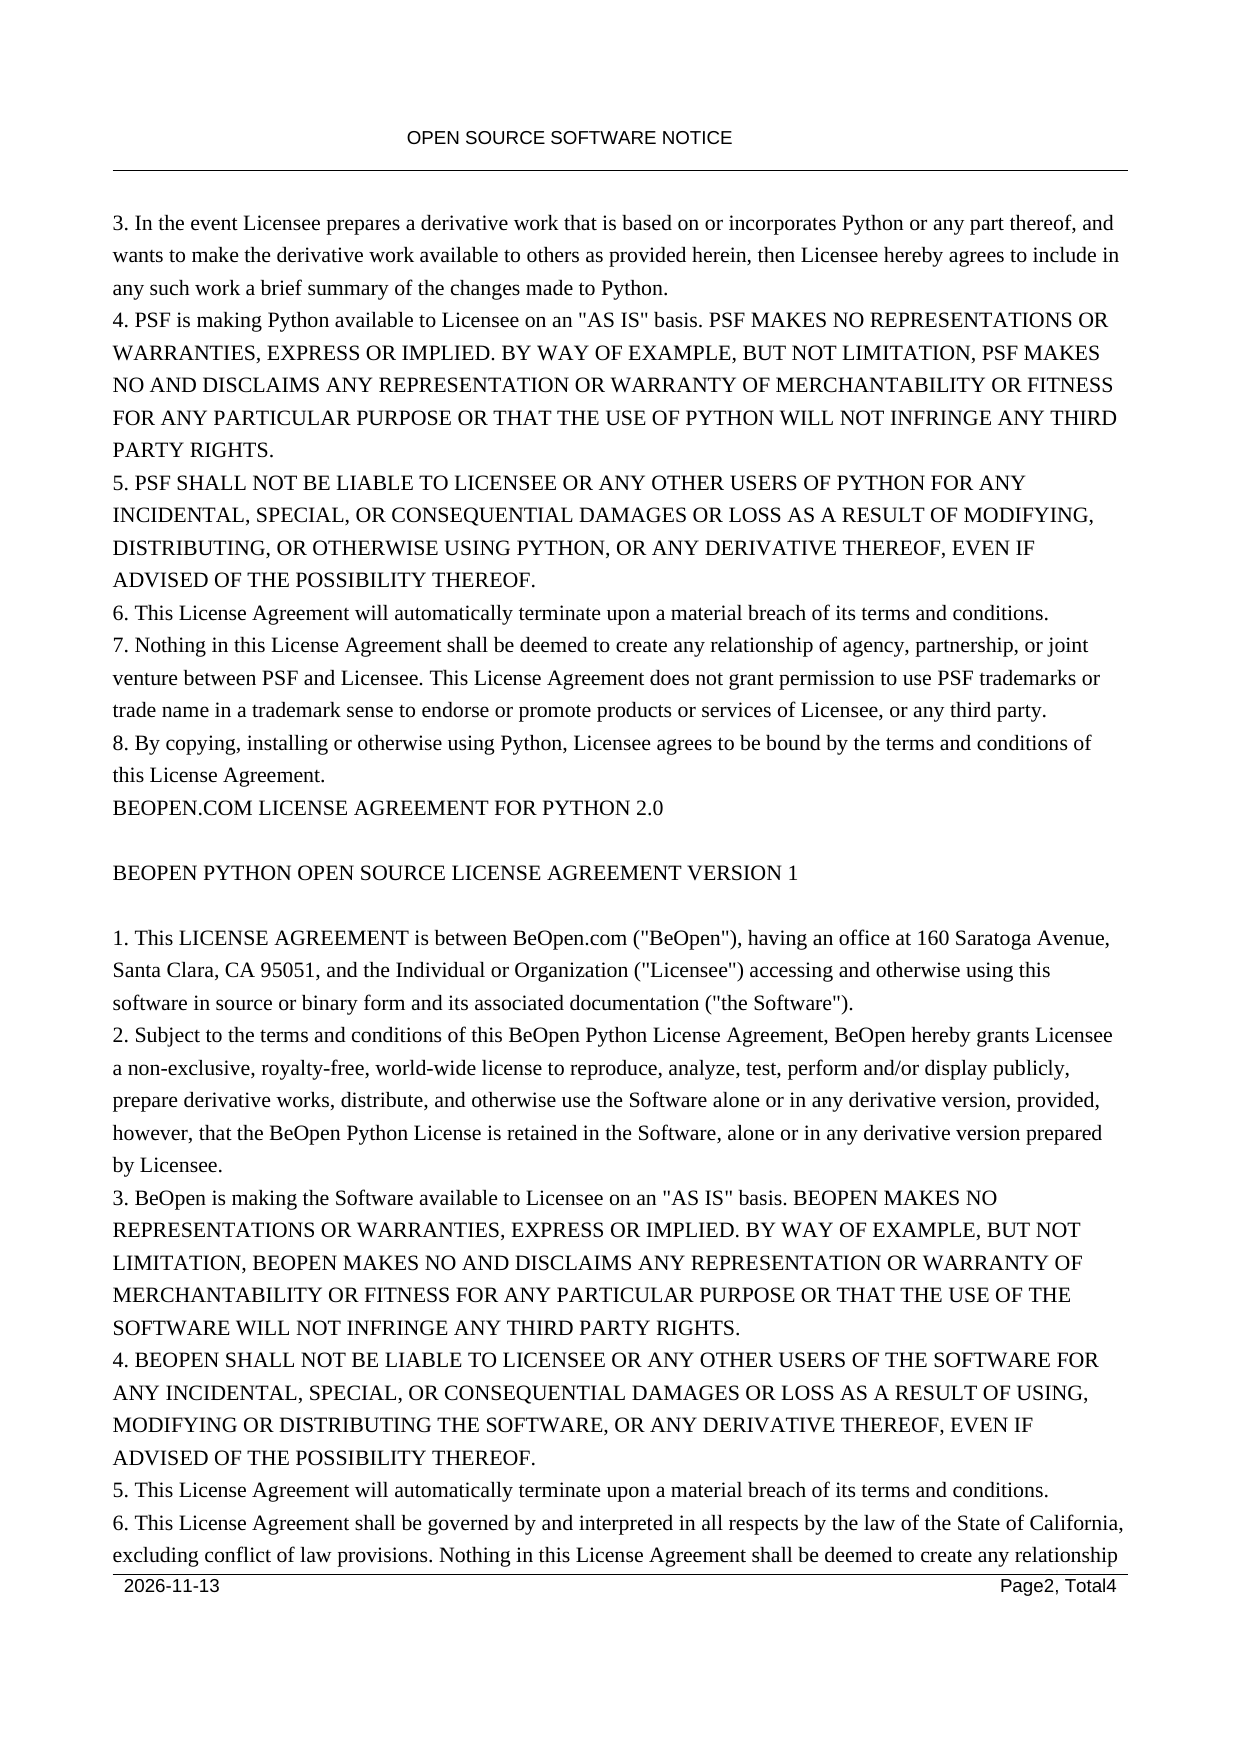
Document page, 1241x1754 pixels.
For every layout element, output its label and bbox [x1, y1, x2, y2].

text [112, 206, 1128, 1571]
